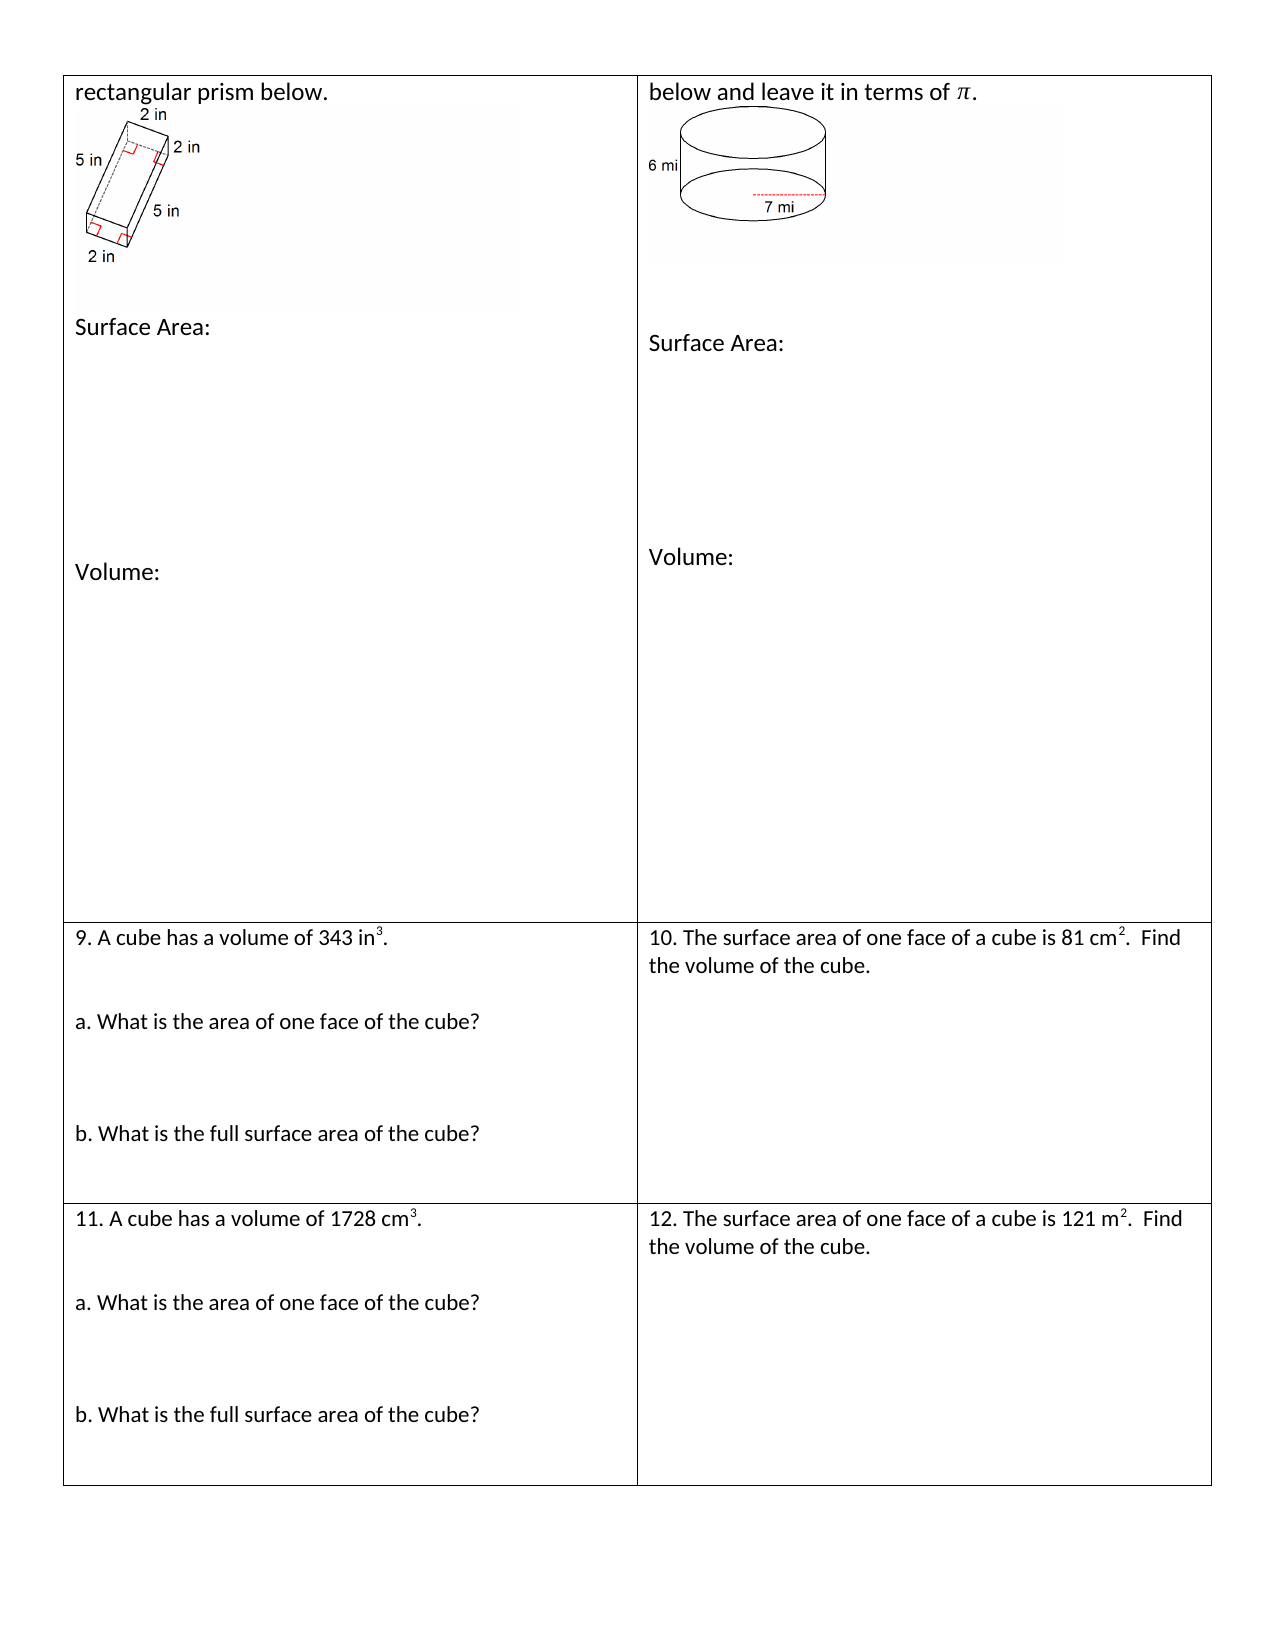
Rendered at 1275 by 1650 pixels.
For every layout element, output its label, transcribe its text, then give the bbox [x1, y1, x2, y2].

table_cell 11. A cube has a volume of 1728 cm3. a. What is the area of one face of the cube? b. What is the full surface area of the cube? [64, 1204, 637, 1484]
picture [648, 106, 1064, 267]
table_cell 12. The surface area of one face of a cube is 121 m2. Find the volume of the cube. [638, 1204, 1211, 1484]
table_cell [638, 76, 1211, 922]
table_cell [64, 76, 637, 922]
table_cell 10. The surface area of one face of a cube is 81 cm2. Find the volume of the cube. [638, 923, 1211, 1203]
picture [75, 106, 523, 312]
table_cell 9. A cube has a volume of 343 in3. a. What is the area of one face of the cube? b. What is the full surface area of the cube? [64, 923, 637, 1203]
